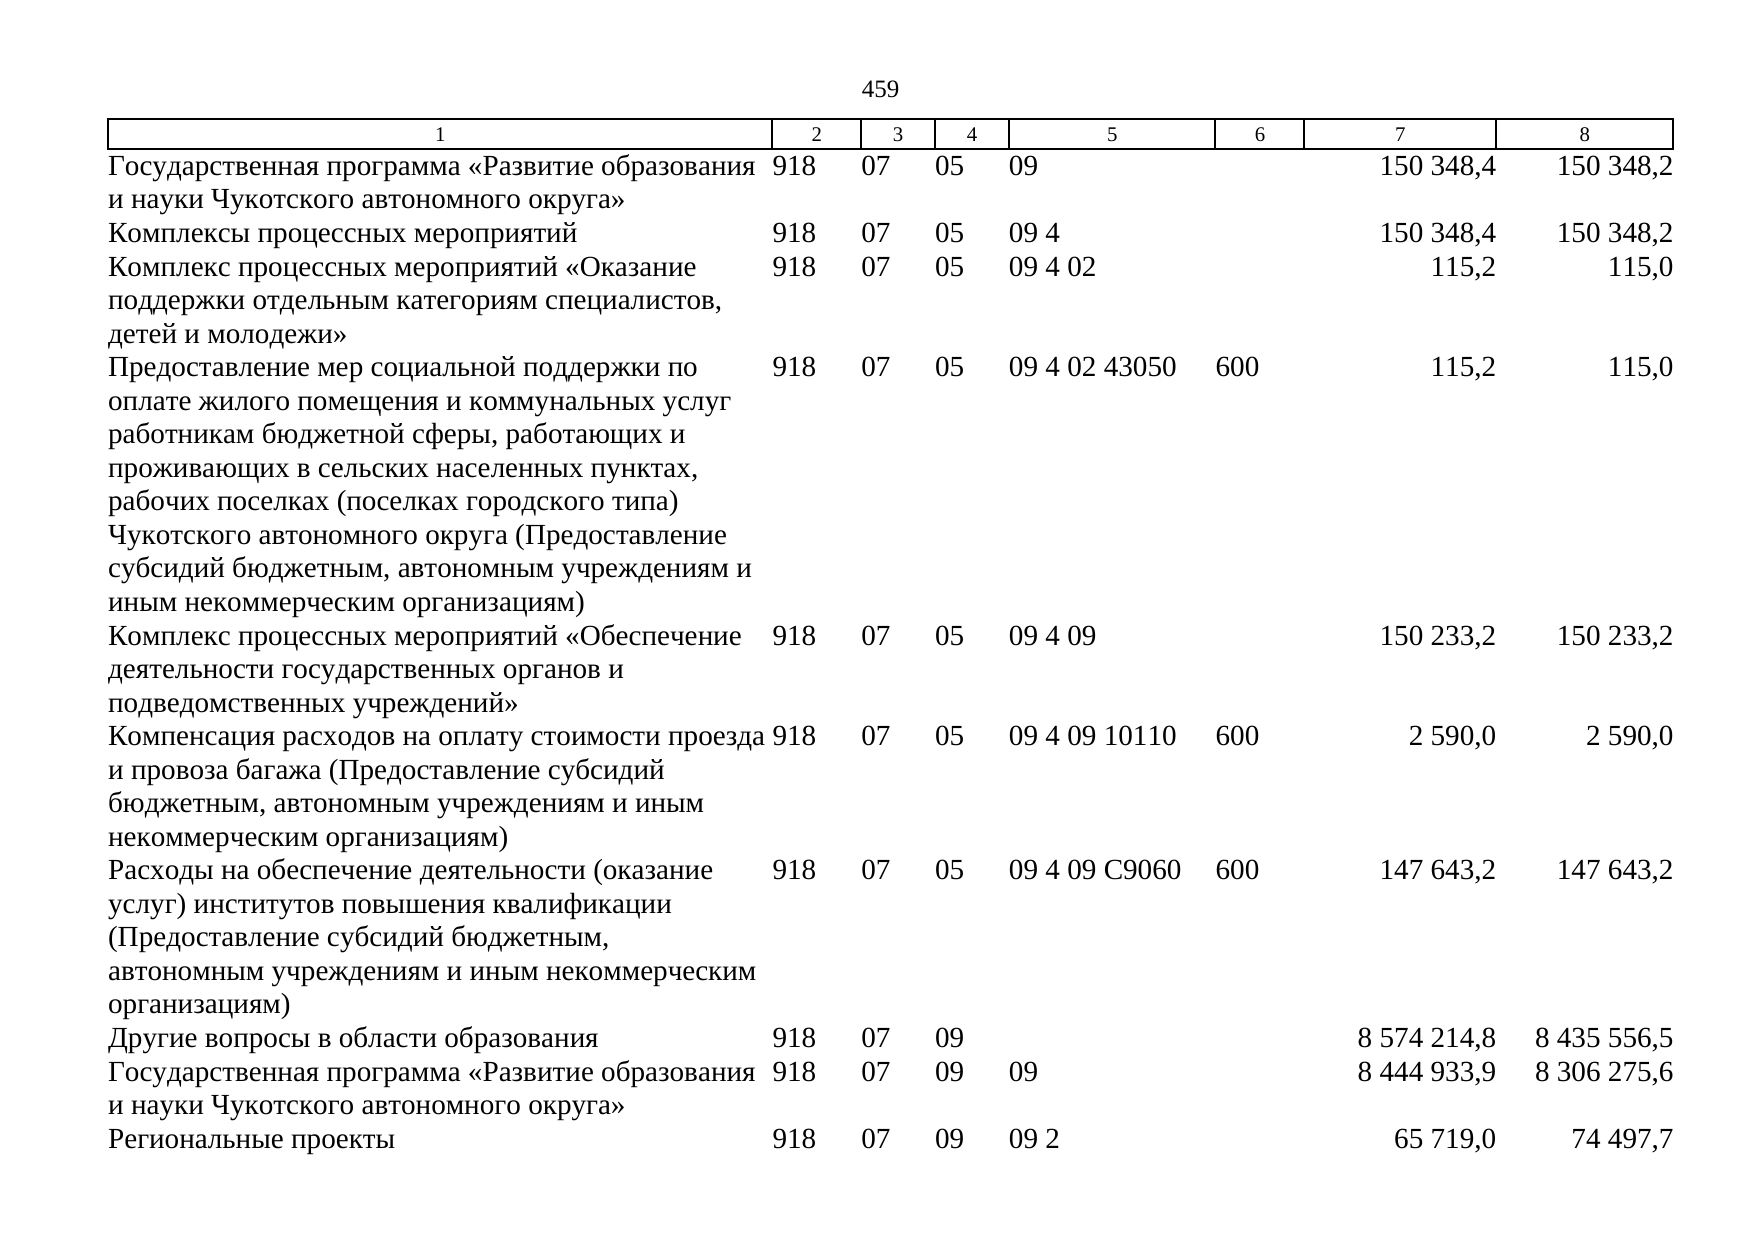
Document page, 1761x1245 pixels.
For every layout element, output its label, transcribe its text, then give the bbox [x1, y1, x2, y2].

table_header 8 [1497, 120, 1672, 148]
table_header 1 [109, 120, 771, 148]
table_header 5 [1010, 120, 1214, 148]
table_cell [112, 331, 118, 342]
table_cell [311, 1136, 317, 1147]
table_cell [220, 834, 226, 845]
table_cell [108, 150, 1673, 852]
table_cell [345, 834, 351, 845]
table_header 7 [1305, 120, 1495, 148]
table_header 2 [773, 120, 860, 148]
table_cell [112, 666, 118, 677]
table_header 6 [1216, 120, 1303, 148]
table_header 4 [936, 120, 1008, 148]
table_header 3 [862, 120, 934, 148]
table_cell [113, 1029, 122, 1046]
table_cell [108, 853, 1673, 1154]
